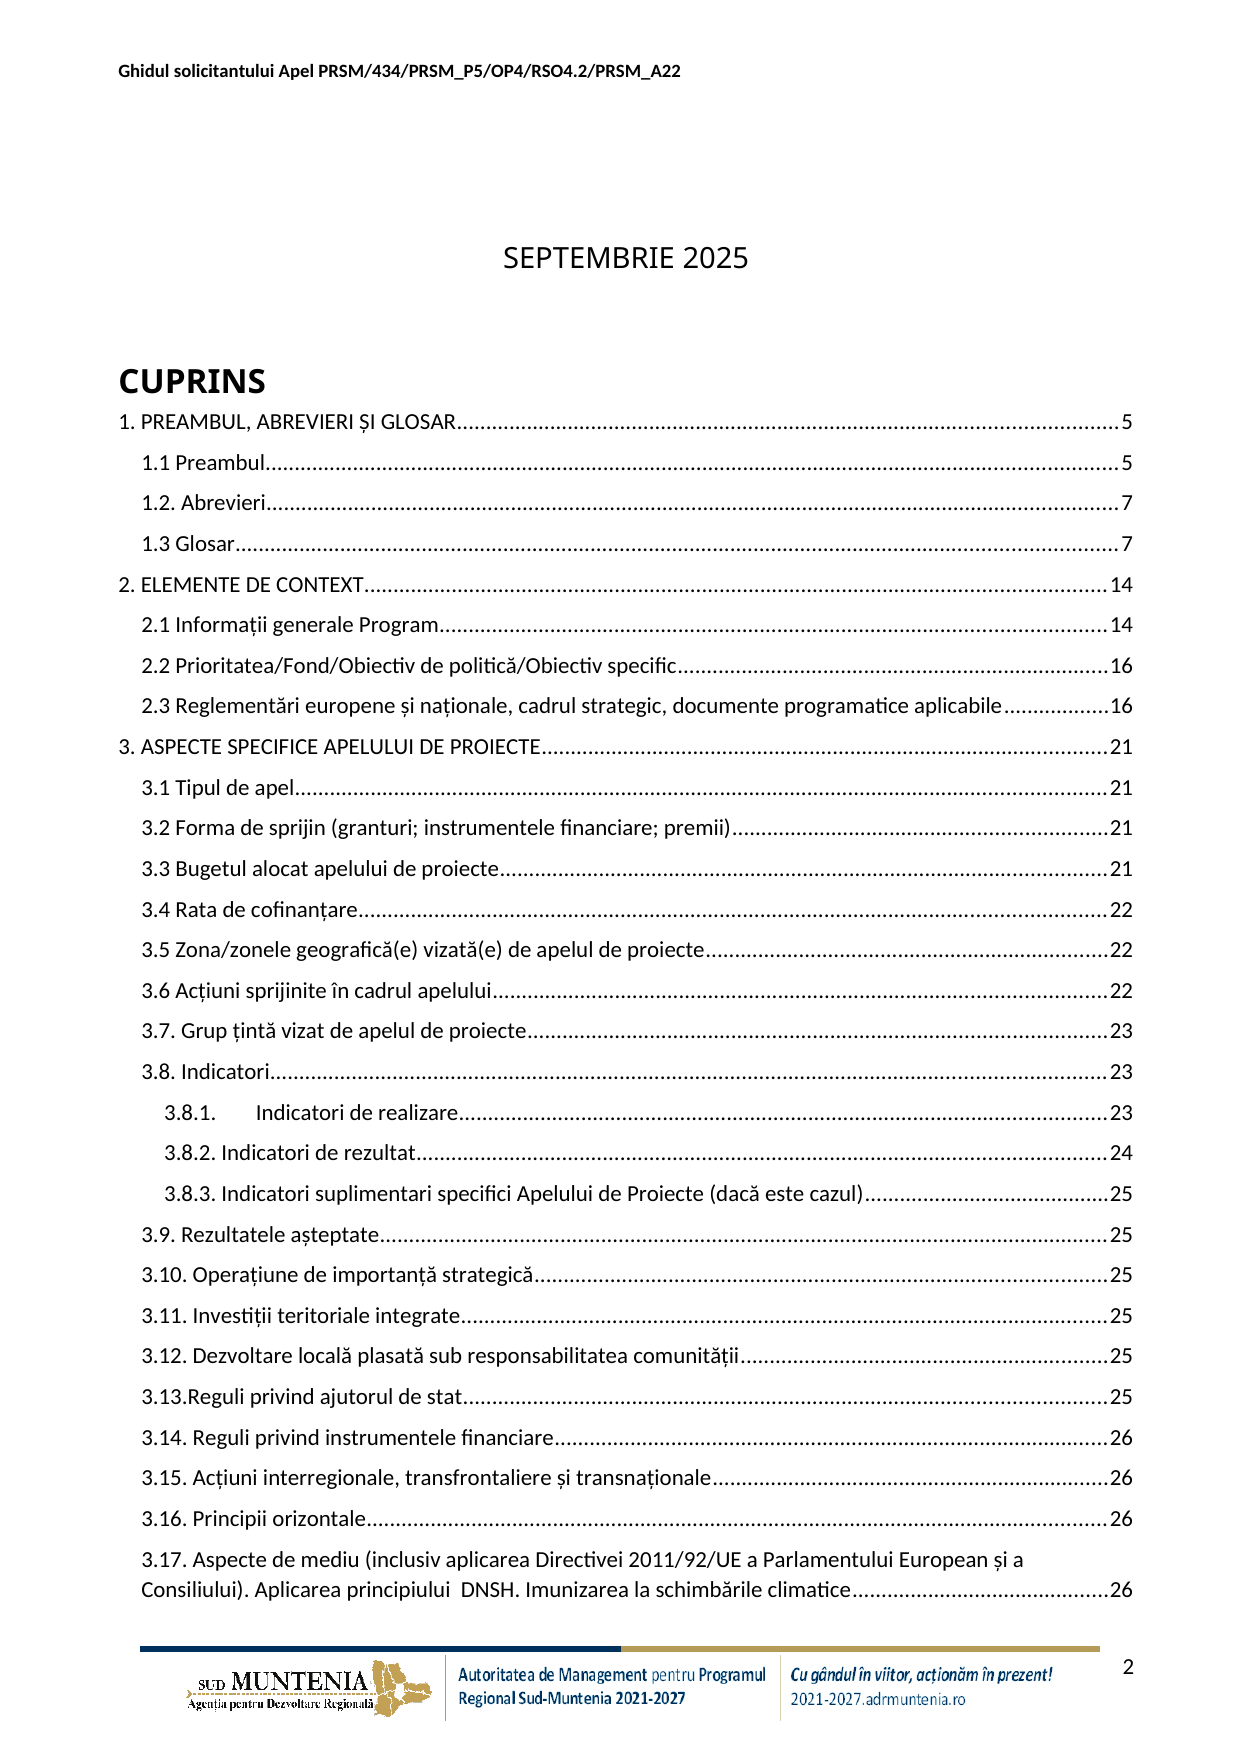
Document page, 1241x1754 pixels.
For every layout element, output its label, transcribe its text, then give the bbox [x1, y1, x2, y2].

picture [140, 1646, 1100, 1721]
text SEPTEMBRIE 2025 [118, 237, 1134, 277]
